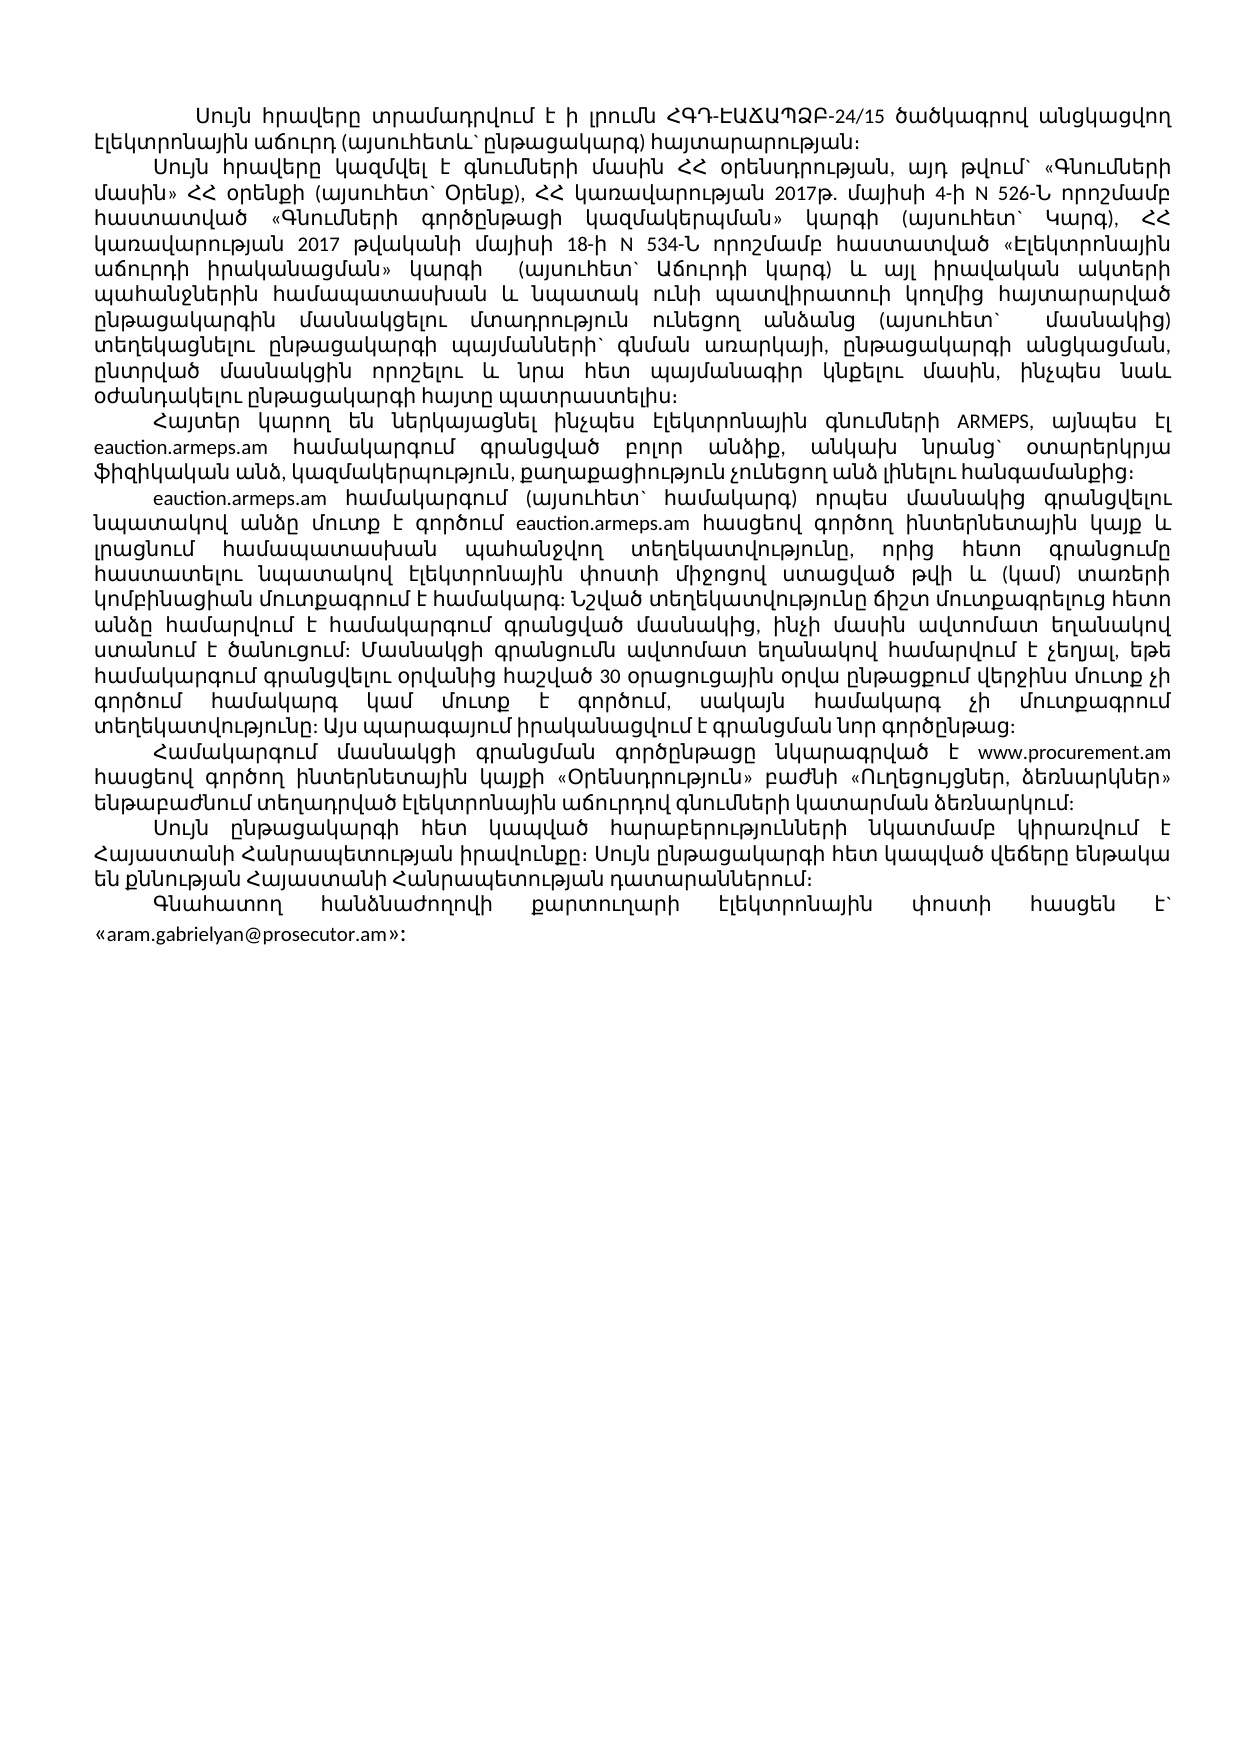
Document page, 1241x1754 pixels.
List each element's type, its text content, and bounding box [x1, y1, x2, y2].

text Սույն ընթացակարգի հետ կապված հարաբերությունների նկատմամբ կիրառվում է Հայաստանի Հանրապետության իրավունքը։ Սույն ընթացակարգի հետ կապված վեճերը ենթակա են քննության Հայաստանի Հանրապետության դատարաններում։ [94, 815, 1171, 892]
text eauction.armeps.am համակարգում (այսուհետ` համակարգ) որպես մասնակից գրանցվելու նպատակով անձը մուտք է գործում eauction.armeps.am հասցեով գործող ինտերնետային կայք և լրացնում համապատասխան պահանջվող տեղեկատվությունը, որից հետո գրանցումը հաստատելու նպատակով էլեկտրոնային փոստի միջոցով ստացված թվի և (կամ) տառերի կոմբինացիան մուտքագրում է համակարգ: Նշված տեղեկատվությունը ճիշտ մուտքագրելուց հետո անձը համարվում է համակարգում գրանցված մասնակից, ինչի մասին ավտոմատ եղանակով ստանում է ծանուցում: Մասնակցի գրանցումն ավտոմատ եղանակով համարվում է չեղյալ, եթե համակարգում գրանցվելու օրվանից հաշված 30 օրացուցային օրվա ընթացքում վերջինս մուտք չի գործում համակարգ կամ մուտք է գործում, սակայն համակարգ չի մուտքագրում տեղեկատվությունը: Այս պարագայում իրականացվում է գրանցման նոր գործընթաց: [94, 485, 1171, 739]
text Գնահատող հանձնաժողովի քարտուղարի էլեկտրոնային փոստի հասցեն է` «aram.gabrielyan@prosecutor.am»: [94, 892, 1171, 948]
text Սույն հրավերը կազմվել է գնումների մասին ՀՀ օրենսդրության, այդ թվում` «Գնումների մասին» ՀՀ օրենքի (այսուհետ` Օրենք), ՀՀ կառավարության 2017թ. մայիսի 4-ի N 526-Ն որոշմամբ հաստատված «Գնումների գործընթացի կազմակերպման» կարգի (այսուհետ` Կարգ), ՀՀ կառավարության 2017 թվականի մայիսի 18-ի N 534-Ն որոշմամբ հաստատված «Էլեկտրոնային աճուրդի իրականացման» կարգի (այսուհետ` Աճուրդի կարգ) և այլ իրավական ակտերի պահանջներին համապատասխան և նպատակ ունի պատվիրատուի կողմից հայտարարված ընթացակարգին մասնակցելու մտադրություն ունեցող անձանց (այսուհետ` մասնակից) տեղեկացնելու ընթացակարգի պայմանների` գնման առարկայի, ընթացակարգի անցկացման, ընտրված մասնակցին որոշելու և նրա հետ պայմանագիր կնքելու մասին, ինչպես նաև օժանդակելու ընթացակարգի հայտը պատրաստելիս։ [94, 154, 1171, 409]
text Համակարգում մասնակցի գրանցման գործընթացը նկարագրված է www.procurement.am հասցեով գործող ինտերնետային կայքի «Օրենսդրություն» բաժնի «Ուղեցույցներ, ձեռնարկներ» ենթաբաժնում տեղադրված էլեկտրոնային աճուրդով գնումների կատարման ձեռնարկում: [94, 739, 1171, 815]
text Հայտեր կարող են ներկայացնել ինչպես էլեկտրոնային գնումների ARMEPS, այնպես էլ eauction.armeps.am համակարգում գրանցված բոլոր անձիք, անկախ նրանց` օտարերկրյա ֆիզիկական անձ, կազմակերպություն, քաղաքացիություն չունեցող անձ լինելու հանգամանքից։ [94, 409, 1171, 485]
text Սույն հրավերը տրամադրվում է ի լրումն ՀԳԴ-ԷԱՃԱՊՁԲ-24/15 ծածկագրով անցկացվող էլեկտրոնային աճուրդ (այսուհետև` ընթացակարգ) հայտարարության։ [94, 104, 1171, 154]
